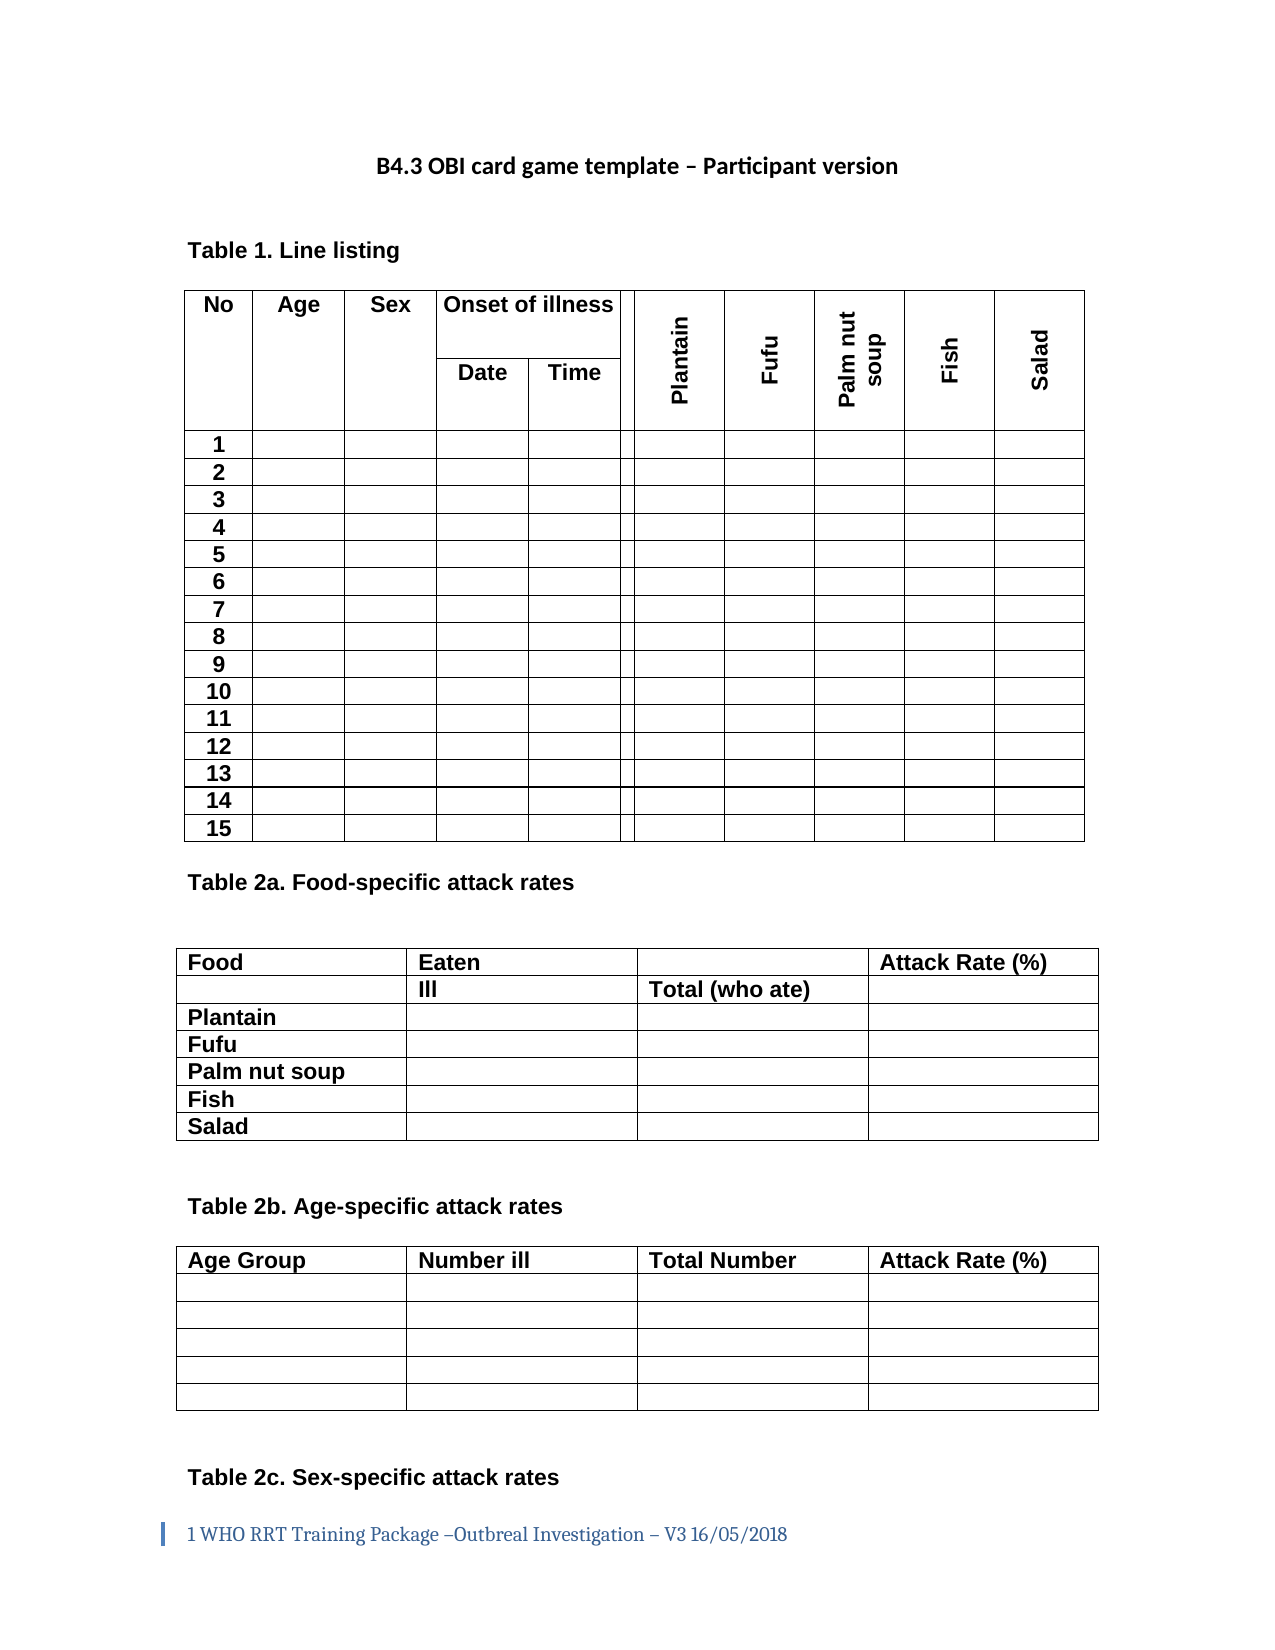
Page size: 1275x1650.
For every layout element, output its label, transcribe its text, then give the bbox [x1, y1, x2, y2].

table_cell [529, 431, 620, 458]
table_cell [253, 651, 344, 677]
table_cell [995, 623, 1084, 649]
table_cell [905, 651, 994, 677]
table_cell [177, 1384, 406, 1410]
table_cell [905, 541, 994, 567]
table_cell [815, 568, 904, 595]
table_cell [177, 1274, 406, 1301]
table_cell [725, 815, 814, 841]
table_cell Plantain [177, 1004, 406, 1030]
table_cell 14 [185, 788, 252, 814]
table_cell [905, 623, 994, 649]
table_cell [437, 514, 528, 540]
table_cell Date [437, 359, 528, 430]
table_cell [437, 760, 528, 786]
table_cell Fufu [177, 1031, 406, 1057]
table_cell [437, 788, 528, 814]
table_cell [407, 1357, 637, 1383]
table_cell [635, 678, 724, 704]
table_cell 4 [185, 514, 252, 540]
table_cell [638, 1031, 868, 1057]
table_cell 11 [185, 705, 252, 732]
table_cell [407, 1004, 637, 1030]
table_cell 8 [185, 623, 252, 649]
table_cell [529, 623, 620, 649]
table_cell [638, 1058, 868, 1085]
table_cell [177, 1357, 406, 1383]
table_cell [437, 815, 528, 841]
table_cell [638, 1357, 868, 1383]
table_cell [635, 514, 724, 540]
table_cell [621, 568, 634, 595]
table_cell 5 [185, 541, 252, 567]
table_cell [725, 568, 814, 595]
table_cell [995, 733, 1084, 759]
table_cell 9 [185, 651, 252, 677]
table_cell [407, 1302, 637, 1328]
table_cell [529, 788, 620, 814]
table_cell [995, 459, 1084, 485]
table_cell [529, 514, 620, 540]
table_cell [815, 815, 904, 841]
table_cell [725, 678, 814, 704]
table_cell [621, 541, 634, 567]
table_cell [177, 1302, 406, 1328]
table_cell [995, 486, 1084, 512]
table_cell [621, 788, 634, 814]
table_cell Ill [407, 976, 637, 1002]
text Table 2a. Food-specific attack rates [187, 869, 1087, 895]
table_cell [815, 760, 904, 786]
table_cell [345, 678, 436, 704]
table_cell [253, 788, 344, 814]
table_cell [725, 760, 814, 786]
table_cell [905, 705, 994, 732]
table_cell [638, 1113, 868, 1139]
table_cell [869, 1302, 1098, 1328]
table_cell [437, 596, 528, 622]
table_cell [253, 815, 344, 841]
table_cell [905, 459, 994, 485]
table_cell [621, 596, 634, 622]
table_header Food [177, 949, 406, 975]
table_cell [621, 678, 634, 704]
table_cell [815, 733, 904, 759]
table_cell [345, 733, 436, 759]
table_cell [253, 623, 344, 649]
table_cell [621, 431, 634, 458]
table_cell [635, 760, 724, 786]
table_cell [725, 541, 814, 567]
table_cell [529, 541, 620, 567]
table_header Plantain [635, 291, 724, 430]
table_cell [869, 1058, 1098, 1085]
table_cell [869, 1357, 1098, 1383]
table_cell [815, 678, 904, 704]
table_cell [177, 1329, 406, 1356]
table_cell [407, 1274, 637, 1301]
table_cell [905, 733, 994, 759]
table_cell [725, 788, 814, 814]
table_cell [529, 760, 620, 786]
table_cell [815, 459, 904, 485]
table_cell [638, 1302, 868, 1328]
table_cell [995, 514, 1084, 540]
table_header Fish [905, 291, 994, 430]
table_cell 15 [185, 815, 252, 841]
table_cell [529, 486, 620, 512]
table_cell [621, 623, 634, 649]
table_cell [725, 459, 814, 485]
table_cell [529, 596, 620, 622]
table_cell [995, 678, 1084, 704]
table_cell [638, 1274, 868, 1301]
table_cell [529, 459, 620, 485]
table_cell 2 [185, 459, 252, 485]
text B4.3 OBI card game template – Participant version [187, 150, 1087, 181]
table_cell [529, 568, 620, 595]
table_cell [437, 705, 528, 732]
table_header Age [253, 291, 344, 430]
table_cell [635, 431, 724, 458]
table_cell [905, 788, 994, 814]
table_cell [725, 623, 814, 649]
table_cell [869, 1004, 1098, 1030]
table_cell [253, 733, 344, 759]
table_cell [345, 486, 436, 512]
table_cell [253, 596, 344, 622]
table_cell [635, 788, 724, 814]
table_cell [869, 1031, 1098, 1057]
table_header Eaten [407, 949, 637, 975]
table_cell [635, 459, 724, 485]
table_header Attack Rate (%) [869, 949, 1098, 975]
table_cell [437, 431, 528, 458]
table_cell [905, 514, 994, 540]
table_header Sex [345, 291, 436, 430]
table_cell [345, 514, 436, 540]
table_cell [407, 1329, 637, 1356]
table_cell [869, 1086, 1098, 1112]
table_cell [635, 733, 724, 759]
table_cell [345, 788, 436, 814]
table_header Number ill [407, 1247, 637, 1273]
table_cell [529, 815, 620, 841]
table_cell [905, 815, 994, 841]
table_cell [995, 596, 1084, 622]
table_cell [345, 459, 436, 485]
table_cell [621, 486, 634, 512]
table_cell [995, 788, 1084, 814]
text Table 2c. Sex-specific attack rates [187, 1464, 1087, 1490]
table_cell [905, 678, 994, 704]
table_cell [529, 705, 620, 732]
table_cell [725, 486, 814, 512]
table_cell [635, 705, 724, 732]
table_header [621, 291, 634, 430]
table_cell [995, 541, 1084, 567]
table_cell [253, 486, 344, 512]
table_cell [621, 651, 634, 677]
table_cell [437, 623, 528, 649]
table_cell [253, 568, 344, 595]
table_cell [635, 623, 724, 649]
table_cell [635, 568, 724, 595]
table_cell Salad [177, 1113, 406, 1139]
table_header Salad [995, 291, 1084, 430]
table_cell [345, 596, 436, 622]
table_cell [635, 486, 724, 512]
table_cell [407, 1113, 637, 1139]
table_cell [869, 1384, 1098, 1410]
table_cell [621, 815, 634, 841]
table_cell 1 [185, 431, 252, 458]
table_cell [869, 1274, 1098, 1301]
table_cell [437, 486, 528, 512]
table_cell [345, 760, 436, 786]
table_cell Palm nut soup [177, 1058, 406, 1085]
table_cell [635, 815, 724, 841]
table_cell [253, 760, 344, 786]
table_cell [995, 431, 1084, 458]
table_cell [345, 541, 436, 567]
table_cell [869, 1113, 1098, 1139]
table_cell [253, 459, 344, 485]
table_cell [905, 760, 994, 786]
table_cell [621, 459, 634, 485]
table_cell [345, 651, 436, 677]
table_cell [345, 431, 436, 458]
table_cell [815, 788, 904, 814]
table_cell [638, 1329, 868, 1356]
table_cell [529, 733, 620, 759]
table_cell [815, 541, 904, 567]
table_cell [815, 514, 904, 540]
table_cell [725, 514, 814, 540]
table_cell [905, 486, 994, 512]
table_cell [905, 568, 994, 595]
table_cell [437, 568, 528, 595]
table_cell [725, 733, 814, 759]
table_cell [345, 623, 436, 649]
table_cell 7 [185, 596, 252, 622]
table_cell [621, 514, 634, 540]
table_cell [815, 705, 904, 732]
table_cell [177, 976, 406, 1002]
table_cell [437, 678, 528, 704]
table_cell [407, 1058, 637, 1085]
table_cell Fish [177, 1086, 406, 1112]
table_cell [407, 1384, 637, 1410]
table_cell [407, 1086, 637, 1112]
table_cell [345, 568, 436, 595]
table_cell [638, 1086, 868, 1112]
table_header Onset of illness [437, 291, 620, 358]
table_cell 10 [185, 678, 252, 704]
table_cell [345, 705, 436, 732]
table_cell [815, 596, 904, 622]
table_cell 13 [185, 760, 252, 786]
table_cell 12 [185, 733, 252, 759]
table_cell [635, 596, 724, 622]
table_cell [253, 705, 344, 732]
table_cell [437, 733, 528, 759]
table_cell [529, 651, 620, 677]
table_cell [869, 1329, 1098, 1356]
table_cell [635, 541, 724, 567]
text Table 1. Line listing [187, 237, 1087, 264]
table_cell [253, 541, 344, 567]
table_cell [725, 651, 814, 677]
table_cell [437, 541, 528, 567]
table_cell [621, 733, 634, 759]
table_cell [253, 678, 344, 704]
table_header No [185, 291, 252, 430]
table_header Attack Rate (%) [869, 1247, 1098, 1273]
table_cell [869, 976, 1098, 1002]
table_cell [995, 705, 1084, 732]
table_cell [638, 1384, 868, 1410]
table_cell [345, 815, 436, 841]
table_cell 3 [185, 486, 252, 512]
table_cell [815, 431, 904, 458]
table_header Palm nut soup [815, 291, 904, 430]
table_header Total Number [638, 1247, 868, 1273]
table_cell [621, 705, 634, 732]
table_cell [995, 568, 1084, 595]
table_cell [529, 678, 620, 704]
table_header Age Group [177, 1247, 406, 1273]
table_cell Total (who ate) [638, 976, 868, 1002]
table_cell [407, 1031, 637, 1057]
table_cell [995, 651, 1084, 677]
table_cell [725, 705, 814, 732]
table_cell [995, 815, 1084, 841]
table_cell [905, 596, 994, 622]
table_cell [253, 514, 344, 540]
table_cell [635, 651, 724, 677]
table_cell [995, 760, 1084, 786]
table_cell [905, 431, 994, 458]
text Table 2b. Age-specific attack rates [187, 1193, 1087, 1219]
table_cell [437, 459, 528, 485]
table_cell [253, 431, 344, 458]
table_header [638, 949, 868, 975]
table_cell [638, 1004, 868, 1030]
table_cell [815, 651, 904, 677]
table_cell [437, 651, 528, 677]
table_cell [725, 596, 814, 622]
table_cell 6 [185, 568, 252, 595]
table_cell [725, 431, 814, 458]
table_cell [815, 623, 904, 649]
table_cell Time [529, 359, 620, 430]
table_cell [815, 486, 904, 512]
table_cell [621, 760, 634, 786]
table_header Fufu [725, 291, 814, 430]
